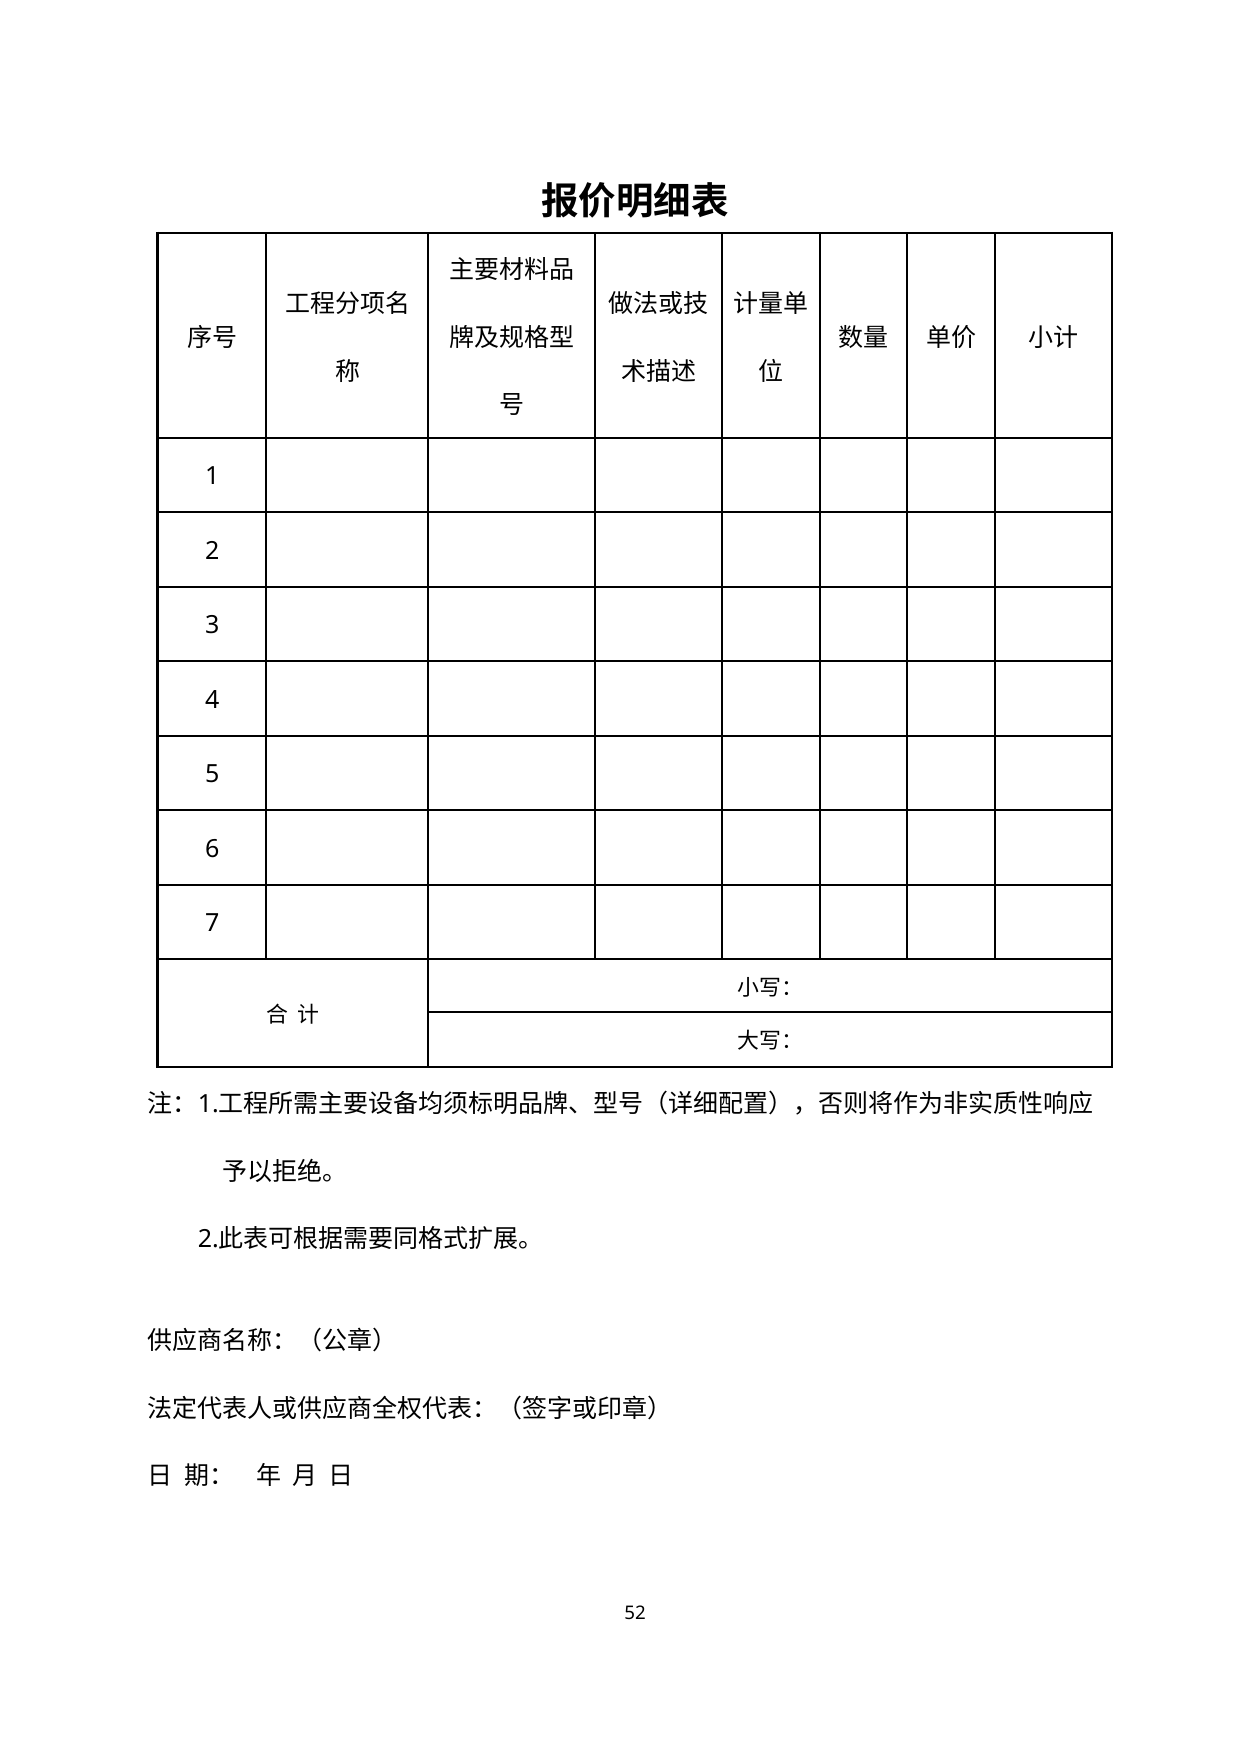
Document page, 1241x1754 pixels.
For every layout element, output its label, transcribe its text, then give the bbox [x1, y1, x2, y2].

table_cell [596, 737, 721, 809]
table_cell 3 [159, 588, 265, 660]
text 供应商名称：（公章） [148, 1304, 1122, 1372]
table_cell [908, 811, 994, 884]
table_cell [723, 662, 819, 735]
table_cell [429, 513, 594, 586]
table_cell [723, 439, 819, 511]
table_cell [429, 811, 594, 884]
table_header 数量 [821, 234, 906, 437]
table_header 主要材料品牌及规格型号 [429, 234, 594, 437]
table_cell 小写： [429, 960, 1111, 1011]
table_cell [996, 737, 1111, 809]
table_cell [596, 439, 721, 511]
table_cell [996, 513, 1111, 586]
table_cell [429, 886, 594, 958]
table_cell [821, 886, 906, 958]
table_cell [821, 811, 906, 884]
table_cell [723, 737, 819, 809]
table_cell 4 [159, 662, 265, 735]
table_cell 合 计 [159, 960, 427, 1066]
table_cell [723, 811, 819, 884]
table_cell [596, 886, 721, 958]
text 报价明细表 [148, 164, 1122, 232]
table_cell [996, 588, 1111, 660]
table_cell 5 [159, 737, 265, 809]
table_cell [908, 588, 994, 660]
table_cell [821, 662, 906, 735]
table_cell [596, 513, 721, 586]
table_header 序号 [159, 234, 265, 437]
table_cell [267, 886, 427, 958]
table_cell 大写： [429, 1013, 1111, 1066]
table_cell [723, 513, 819, 586]
table_cell [908, 439, 994, 511]
table_cell [596, 588, 721, 660]
table_header 工程分项名称 [267, 234, 427, 437]
text 日 期： 年 月 日 [148, 1440, 1122, 1508]
table_cell [267, 588, 427, 660]
table_cell [429, 737, 594, 809]
table_cell [996, 662, 1111, 735]
table_header 单价 [908, 234, 994, 437]
table_cell [996, 886, 1111, 958]
table_cell [429, 662, 594, 735]
table_cell [821, 439, 906, 511]
table_cell 6 [159, 811, 265, 884]
table_cell [908, 737, 994, 809]
table_cell [908, 662, 994, 735]
table_cell [596, 811, 721, 884]
table_cell [908, 513, 994, 586]
table_cell [267, 662, 427, 735]
table_cell [267, 737, 427, 809]
table_cell [267, 513, 427, 586]
table_cell [429, 439, 594, 511]
text 注：1.工程所需主要设备均须标明品牌、型号（详细配置），否则将作为非实质性响应予以拒绝。 [148, 1068, 1103, 1203]
table_cell 7 [159, 886, 265, 958]
table_cell [723, 886, 819, 958]
text 2.此表可根据需要同格式扩展。 [148, 1203, 1103, 1271]
table_cell [821, 513, 906, 586]
text 法定代表人或供应商全权代表：（签字或印章） [148, 1372, 1122, 1440]
table_cell [429, 588, 594, 660]
table_cell [267, 811, 427, 884]
table_cell [596, 662, 721, 735]
table_cell [996, 439, 1111, 511]
table_header 做法或技术描述 [596, 234, 721, 437]
table_cell [908, 886, 994, 958]
table_header 计量单位 [723, 234, 819, 437]
table_cell [821, 737, 906, 809]
table_cell [267, 439, 427, 511]
table_cell 2 [159, 513, 265, 586]
table_cell [821, 588, 906, 660]
table_cell [723, 588, 819, 660]
table_header 小计 [996, 234, 1111, 437]
table_cell [996, 811, 1111, 884]
table_cell 1 [159, 439, 265, 511]
